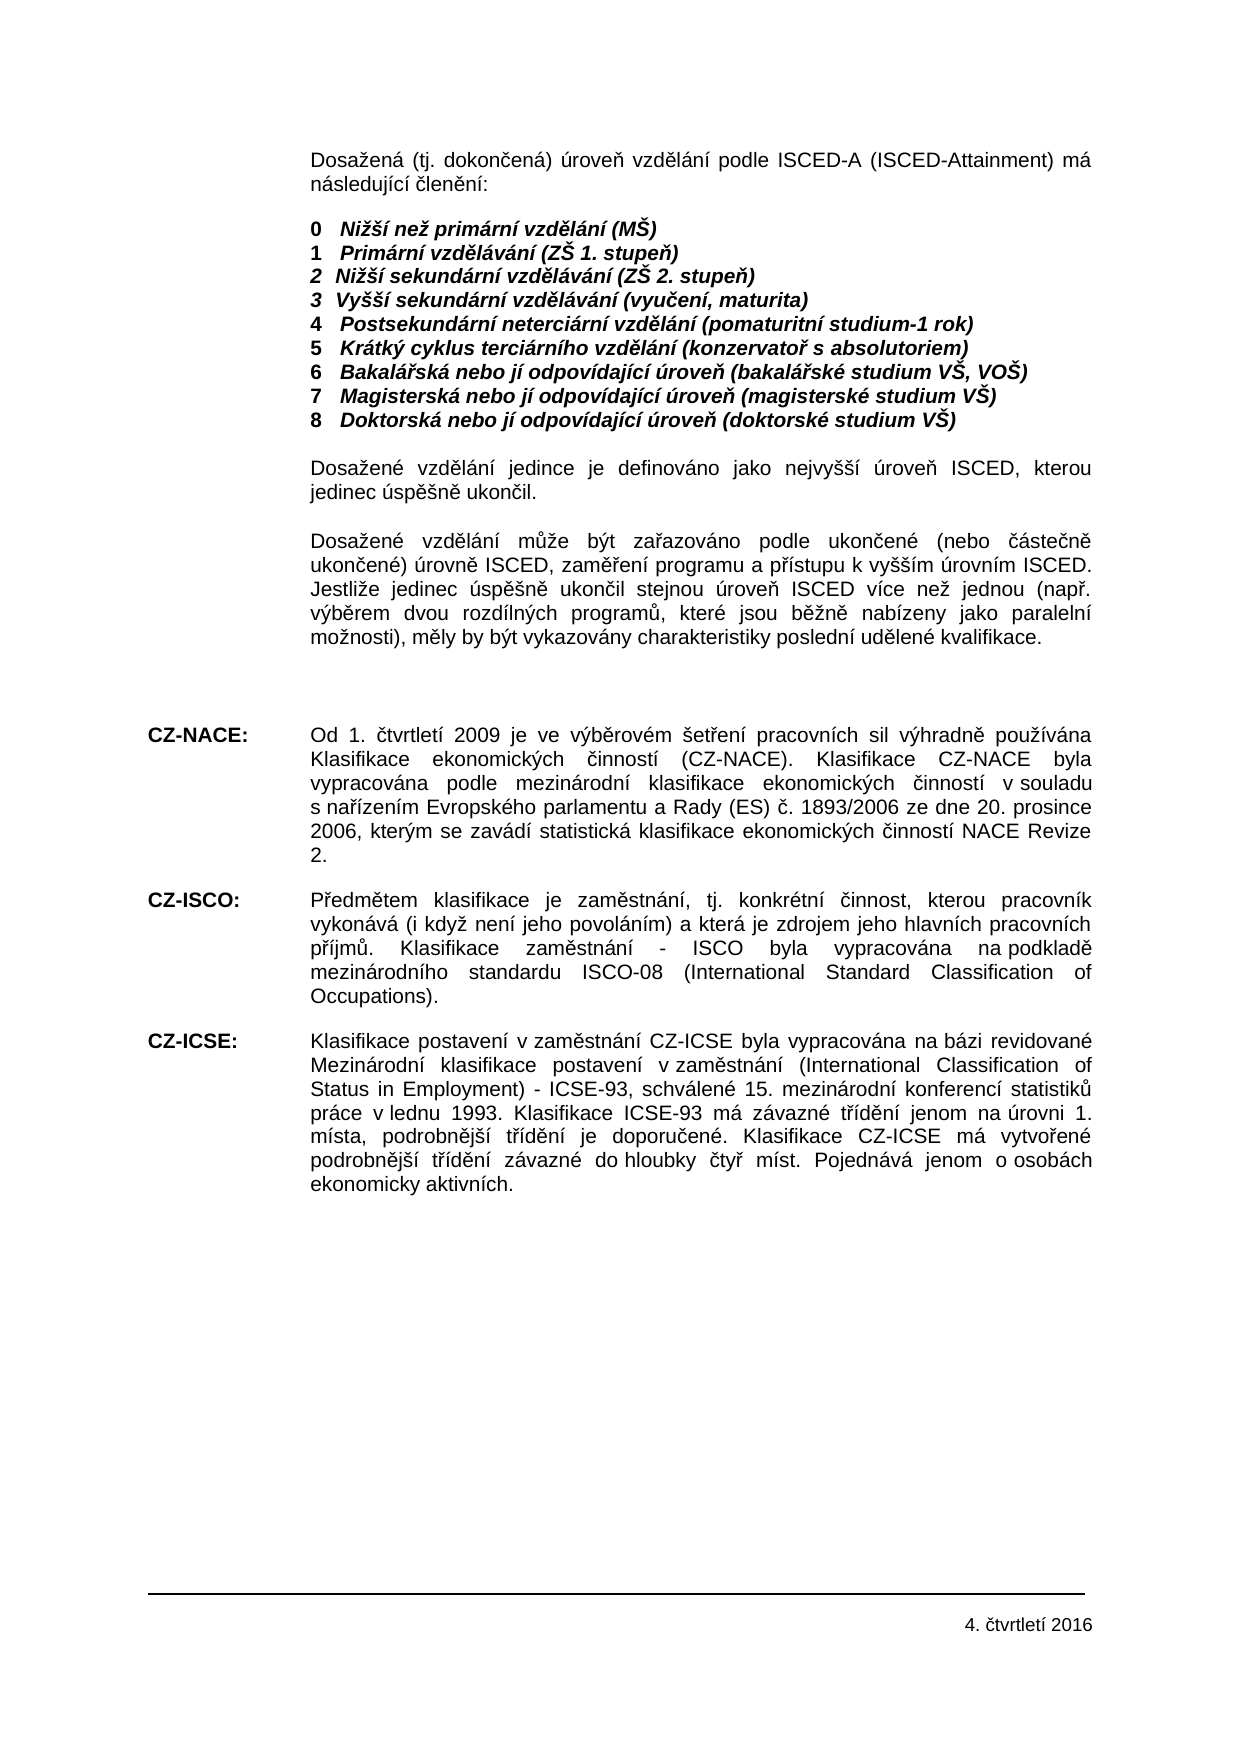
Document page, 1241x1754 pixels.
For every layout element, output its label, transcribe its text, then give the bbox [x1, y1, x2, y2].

text Dosažené vzdělání jedince je definováno jako nejvyšší úroveň ISCED, kterou jedinec úspěšně ukončil. [310, 456, 1092, 504]
text 8 Doktorská nebo jí odpovídající úroveň (doktorské studium VŠ) [310, 408, 1092, 432]
text Dosažená (tj. dokončená) úroveň vzdělání podle ISCED-A (ISCED-Attainment) má následující členění: [162, 148, 1092, 196]
text 6 Bakalářská nebo jí odpovídající úroveň (bakalářské studium VŠ, VOŠ) [310, 360, 1092, 384]
text 0 Nižší než primární vzdělání (MŠ) [310, 216, 1092, 240]
text CZ-NACE: Od 1. čtvrtletí 2009 je ve výběrovém šetření pracovních sil výhradně používána Klasifikace ekonomických činností (CZ-NACE). Klasifikace CZ-NACE byla vypracována podle mezinárodní klasifikace ekonomických činností v souladu s nařízením Evropského parlamentu a Rady (ES) č. 1893/2006 ze dne 20. prosince 2006, kterým se zavádí statistická klasifikace ekonomických činností NACE Revize 2. [148, 723, 1092, 867]
text 3 Vyšší sekundární vzdělávání (vyučení, maturita) [310, 288, 1092, 312]
text CZ-ISCO: Předmětem klasifikace je zaměstnání, tj. konkrétní činnost, kterou pracovník vykonává (i když není jeho povoláním) a která je zdrojem jeho hlavních pracovních příjmů. Klasifikace zaměstnání - ISCO byla vypracována na podkladě mezinárodního standardu ISCO-08 (International Standard Classification of Occupations). [148, 888, 1092, 1008]
text 1 Primární vzdělávání (ZŠ 1. stupeň) [310, 240, 1092, 264]
text 5 Krátký cyklus terciárního vzdělání (konzervatoř s absolutoriem) [310, 336, 1092, 360]
text 7 Magisterská nebo jí odpovídající úroveň (magisterské studium VŠ) [310, 384, 1092, 408]
text Dosažené vzdělání může být zařazováno podle ukončené (nebo částečně ukončené) úrovně ISCED, zaměření programu a přístupu k vyšším úrovním ISCED. Jestliže jedinec úspěšně ukončil stejnou úroveň ISCED více než jednou (např. výběrem dvou rozdílných programů, které jsou běžně nabízeny jako paralelní možnosti), měly by být vykazovány charakteristiky poslední udělené kvalifikace. [310, 529, 1092, 649]
text 4 Postsekundární neterciární vzdělání (pomaturitní studium-1 rok) [310, 312, 1092, 336]
text CZ-ICSE: Klasifikace postavení v zaměstnání CZ-ICSE byla vypracována na bázi revidované Mezinárodní klasifikace postavení v zaměstnání (International Classification of Status in Employment) - ICSE-93, schválené 15. mezinárodní konferencí statistiků práce v lednu 1993. Klasifikace ICSE-93 má závazné třídění jenom na úrovni 1. místa, podrobnější třídění je doporučené. Klasifikace CZ-ICSE má vytvořené podrobnější třídění závazné do hloubky čtyř míst. Pojednává jenom o osobách ekonomicky aktivních. [148, 1028, 1092, 1196]
text 2 Nižší sekundární vzdělávání (ZŠ 2. stupeň) [290, 264, 1092, 288]
